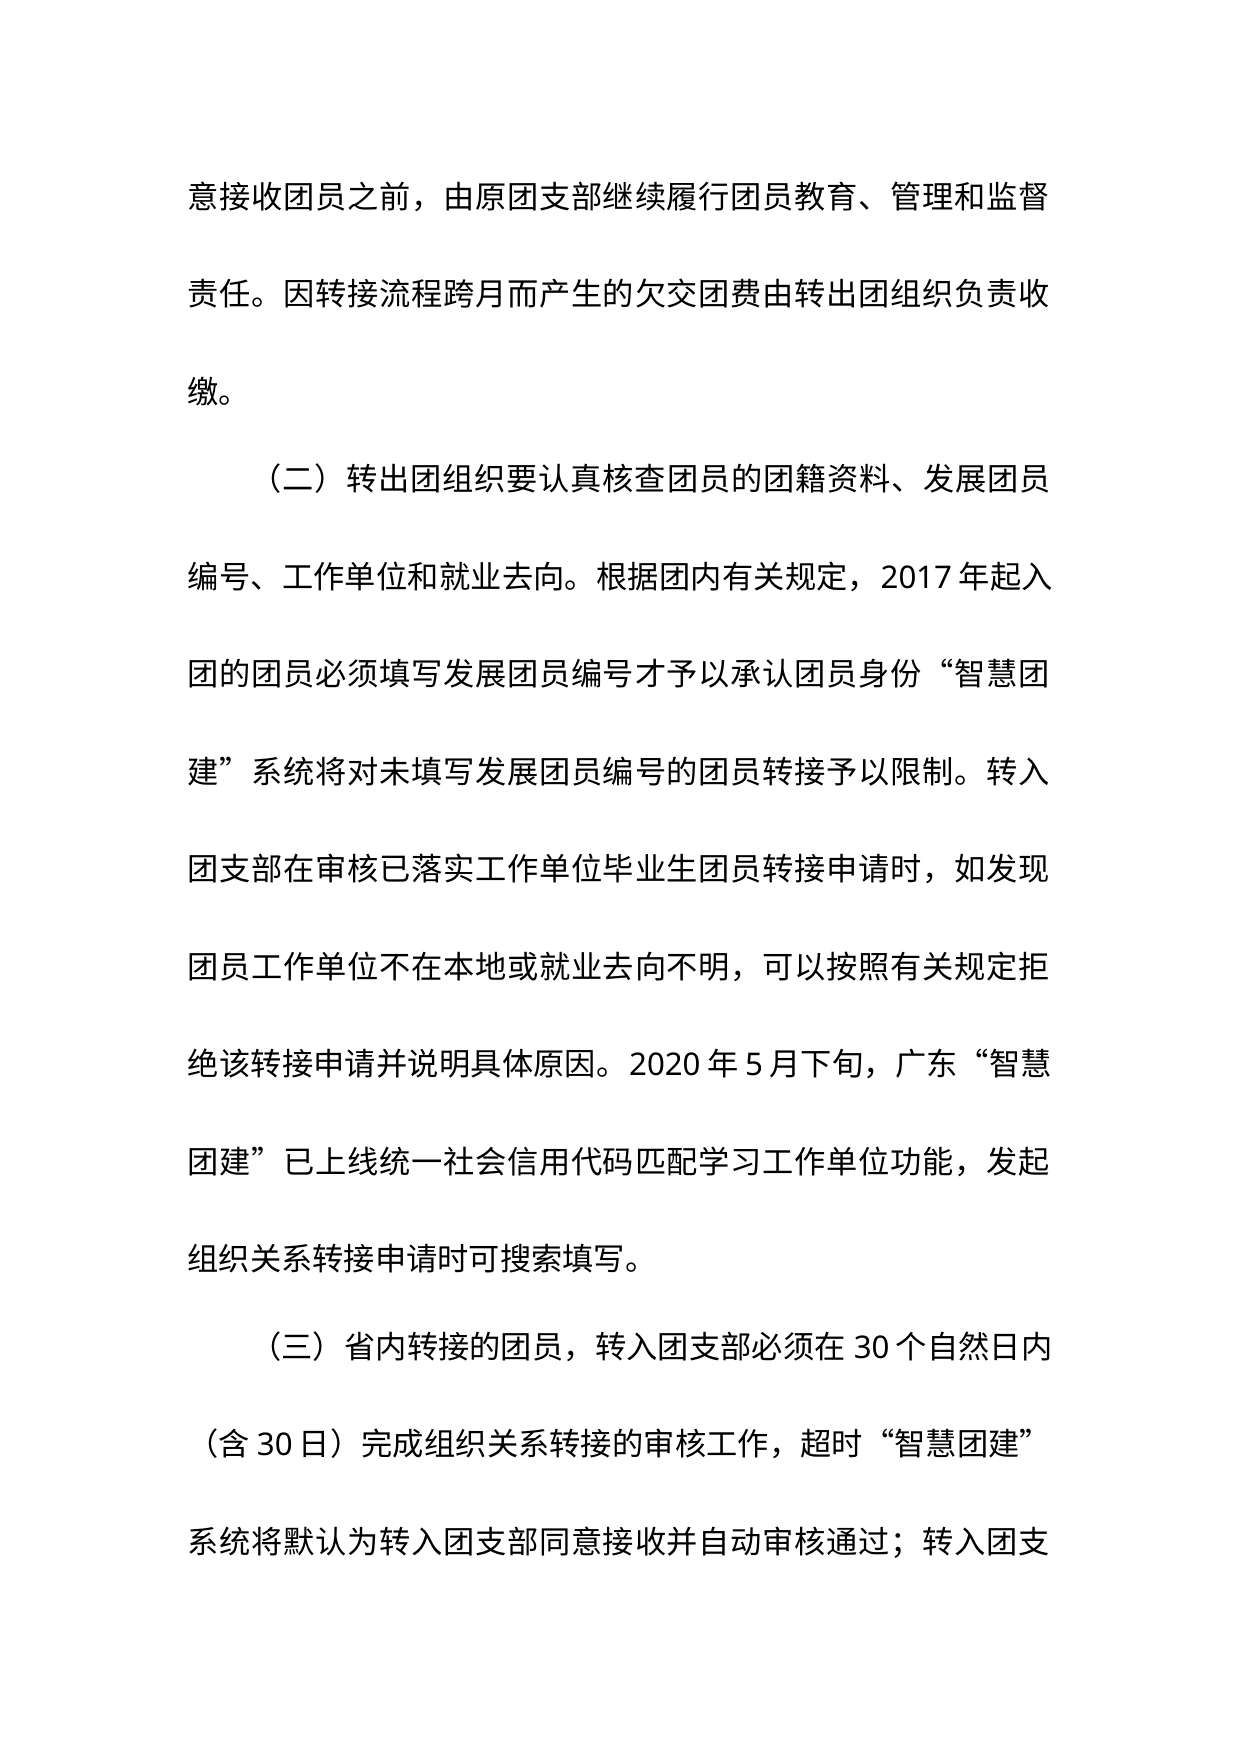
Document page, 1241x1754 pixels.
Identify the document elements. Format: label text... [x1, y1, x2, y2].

text （二）转出团组织要认真核查团员的团籍资料、发展团员编号、工作单位和就业去向。根据团内有关规定，2017年起入团的团员必须填写发展团员编号才予以承认团员身份“智慧团建”系统将对未填写发展团员编号的团员转接予以限制。转入团支部在审核已落实工作单位毕业生团员转接申请时，如发现团员工作单位不在本地或就业去向不明，可以按照有关规定拒绝该转接申请并说明具体原因。2020年5月下旬，广东“智慧团建”已上线统一社会信用代码匹配学习工作单位功能，发起组织关系转接申请时可搜索填写。 [187, 444, 1053, 1289]
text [187, 162, 1053, 422]
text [187, 1312, 1053, 1572]
